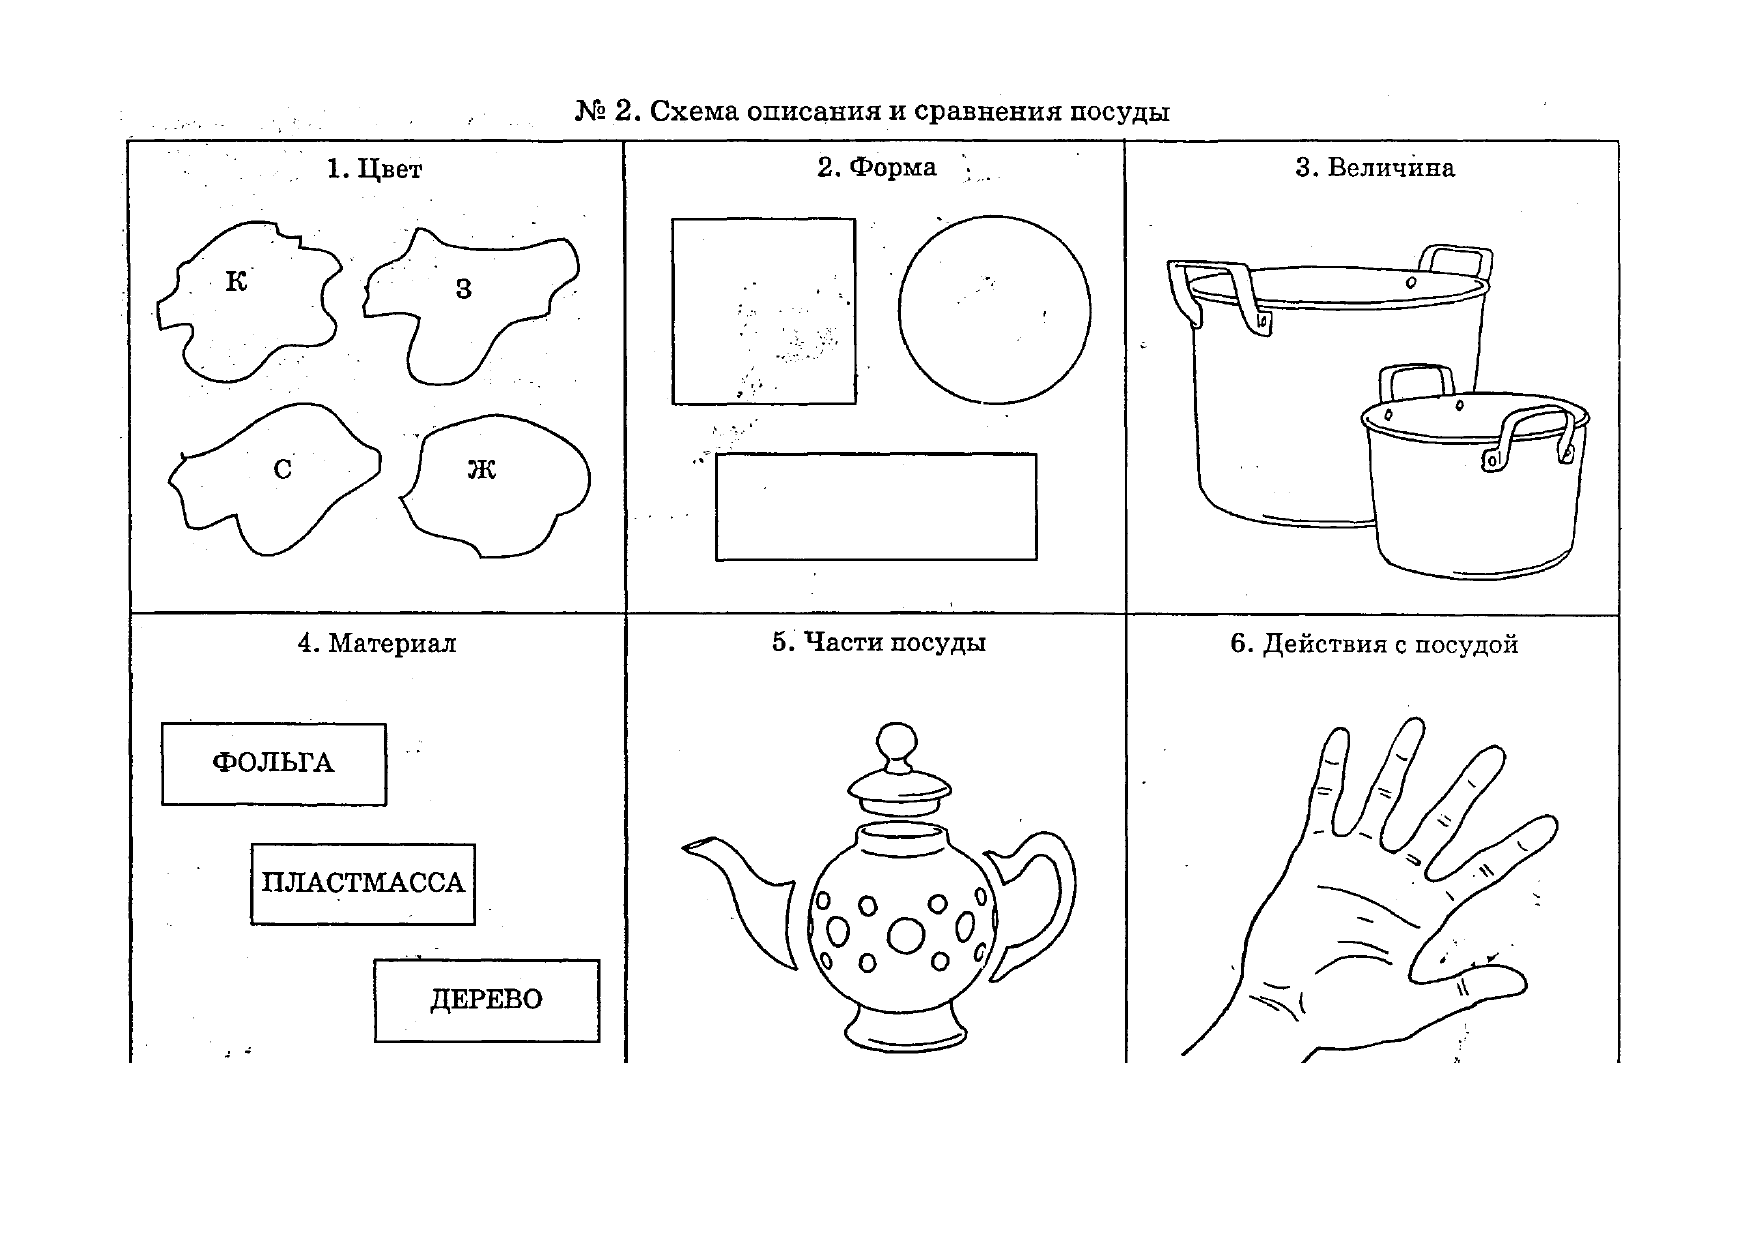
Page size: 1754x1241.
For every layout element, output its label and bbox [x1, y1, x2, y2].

picture [118, 88, 1636, 1063]
